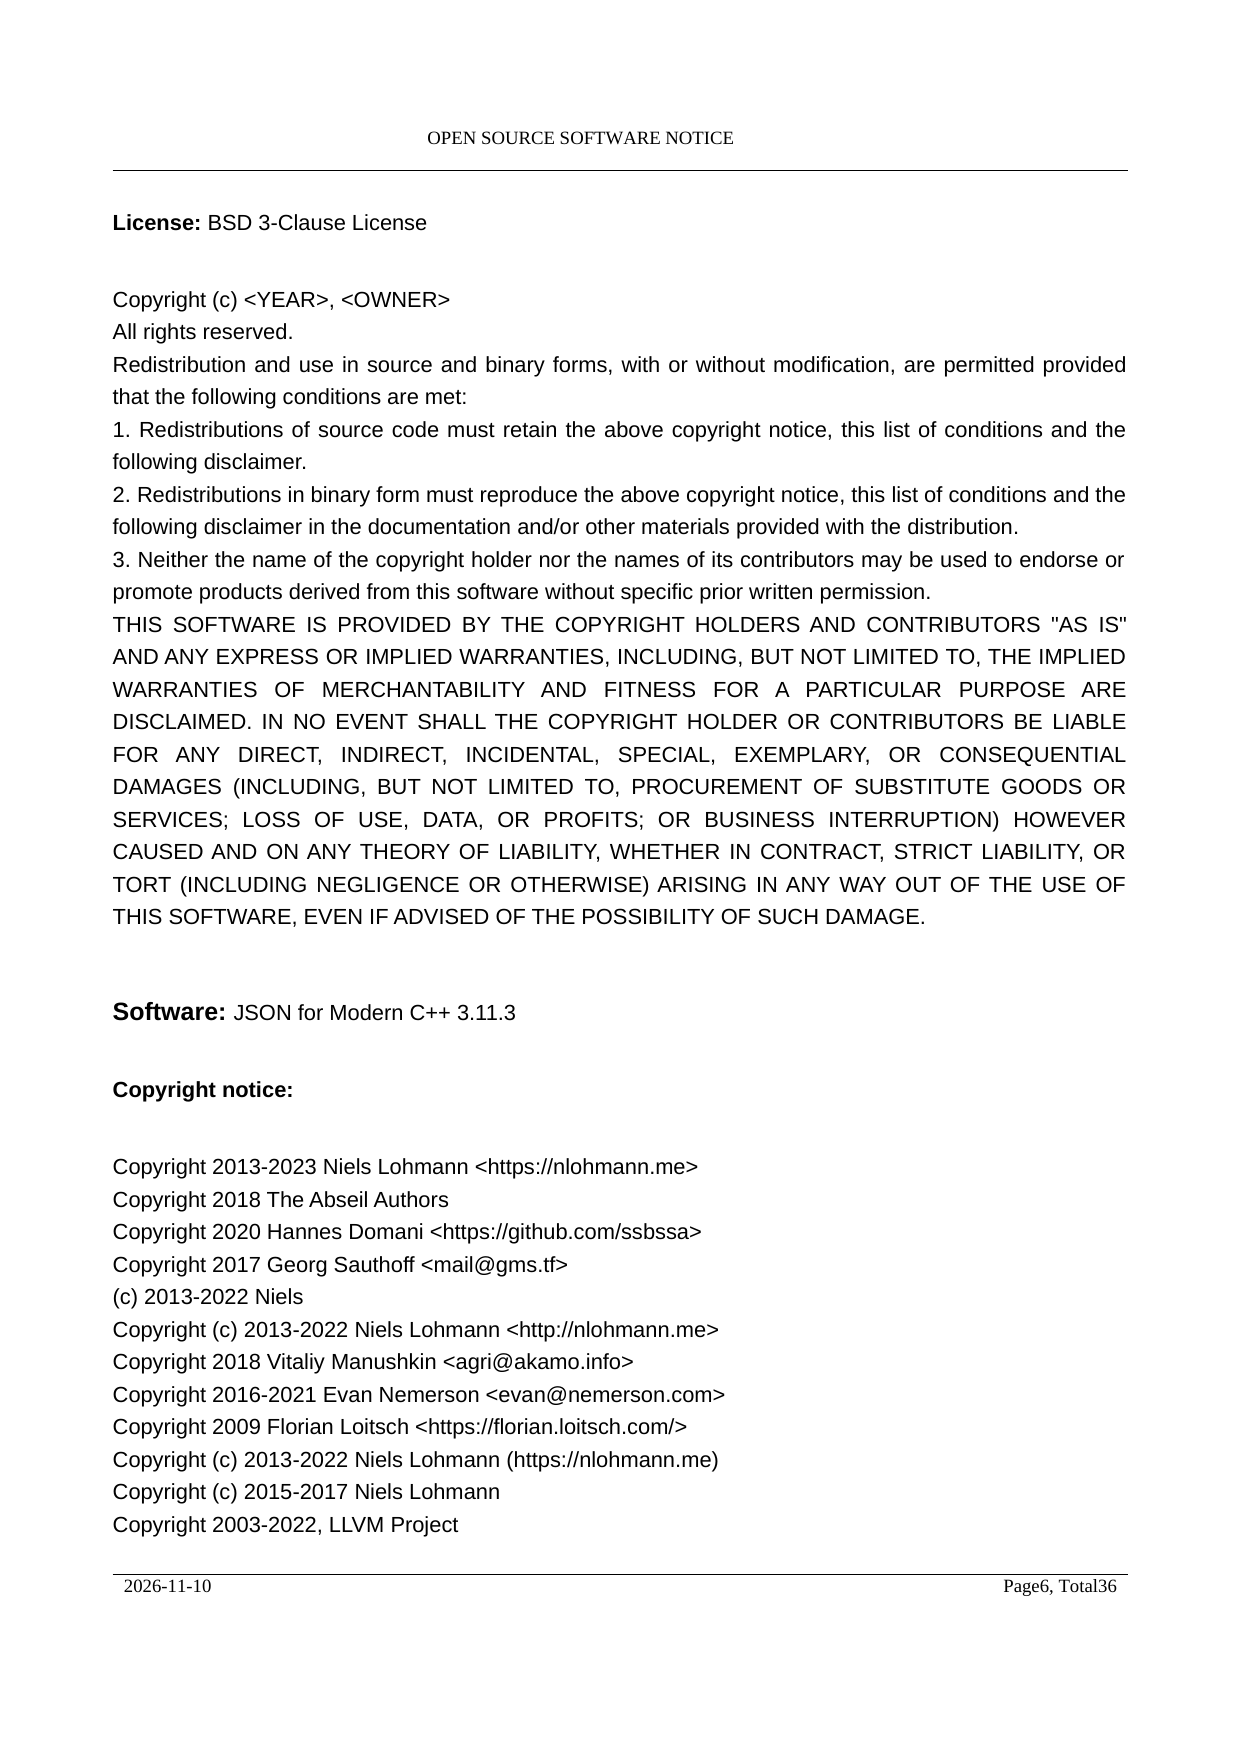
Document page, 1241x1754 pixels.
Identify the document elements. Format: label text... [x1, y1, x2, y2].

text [112, 1150, 1128, 1540]
text Copyright notice: [112, 1073, 1128, 1106]
text Software: JSON for Modern C++ 3.11.3 [112, 995, 1128, 1027]
text Copyright (c) <YEAR>, <OWNER> All rights reserved. Redistribution and use in source and binary forms, with or without modification, are permitted provided that the following conditions are met: 1. Redistributions of source code must retain the above copyright notice, this list of conditions and the following disclaimer. 2. Redistributions in binary form must reproduce the above copyright notice, this list of conditions and the following disclaimer in the documentation and/or other materials provided with the distribution. 3. Neither the name of the copyright holder nor the names of its contributors may be used to endorse or promote products derived from this software without specific prior written permission. THIS SOFTWARE IS PROVIDED BY THE COPYRIGHT HOLDERS AND CONTRIBUTORS "AS IS" AND ANY EXPRESS OR IMPLIED WARRANTIES, INCLUDING, BUT NOT LIMITED TO, THE IMPLIED WARRANTIES OF MERCHANTABILITY AND FITNESS FOR A PARTICULAR PURPOSE ARE DISCLAIMED. IN NO EVENT SHALL THE COPYRIGHT HOLDER OR CONTRIBUTORS BE LIABLE FOR ANY DIRECT, INDIRECT, INCIDENTAL, SPECIAL, EXEMPLARY, OR CONSEQUENTIAL DAMAGES (INCLUDING, BUT NOT LIMITED TO, PROCUREMENT OF SUBSTITUTE GOODS OR SERVICES; LOSS OF USE, DATA, OR PROFITS; OR BUSINESS INTERRUPTION) HOWEVER CAUSED AND ON ANY THEORY OF LIABILITY, WHETHER IN CONTRACT, STRICT LIABILITY, OR TORT (INCLUDING NEGLIGENCE OR OTHERWISE) ARISING IN ANY WAY OUT OF THE USE OF THIS SOFTWARE, EVEN IF ADVISED OF THE POSSIBILITY OF SUCH DAMAGE. [112, 283, 1128, 933]
text License: BSD 3-Clause License [112, 206, 1128, 239]
